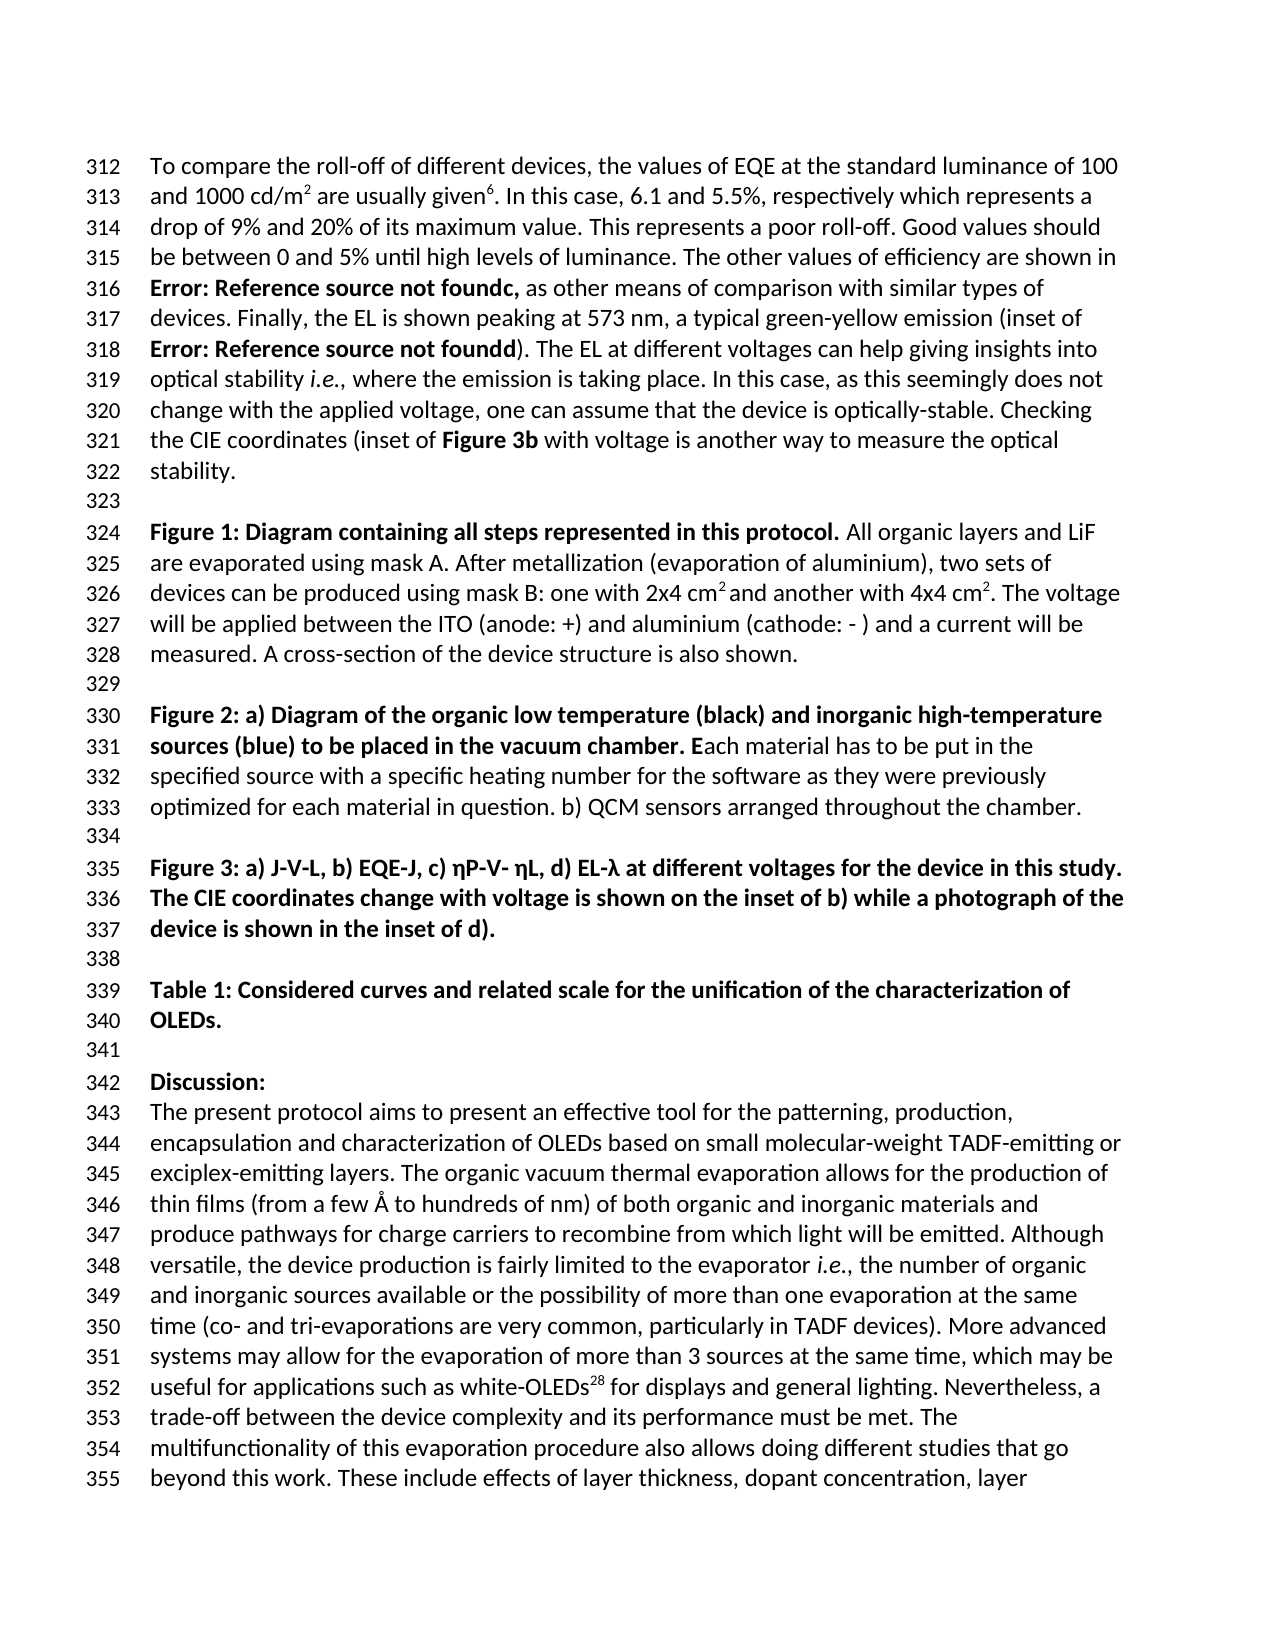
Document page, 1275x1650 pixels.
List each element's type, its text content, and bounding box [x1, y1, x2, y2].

text Discussion: [150, 1066, 1125, 1096]
list Table 1: Considered curves and related scale for the unification of the characterization of OLEDs. [150, 974, 1125, 1035]
text Figure 2: a) Diagram of the organic low temperature (black) and inorganic high-temperature sources (blue) to be placed in the vacuum chamber. Each material has to be put in the specified source with a specific heating number for the software as they were previously optimized for each material in question. b) QCM sensors arranged throughout the chamber. [150, 699, 1125, 821]
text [150, 150, 1125, 486]
text Figure 1: Diagram containing all steps represented in this protocol. All organic layers and LiF are evaporated using mask A. After metallization (evaporation of aluminium), two sets of devices can be produced using mask B: one with 2x4 cm2 and another with 4x4 cm2. The voltage will be applied between the ITO (anode: +) and aluminium (cathode: - ) and a current will be measured. A cross-section of the device structure is also shown. [150, 516, 1125, 669]
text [150, 1096, 1125, 1493]
text Figure 3: a) J-V-L, b) EQE-J, c) ƞP-V- ƞL, d) EL-λ at different voltages for the device in this study. The CIE coordinates change with voltage is shown on the inset of b) while a photograph of the device is shown in the inset of d). [150, 852, 1125, 943]
